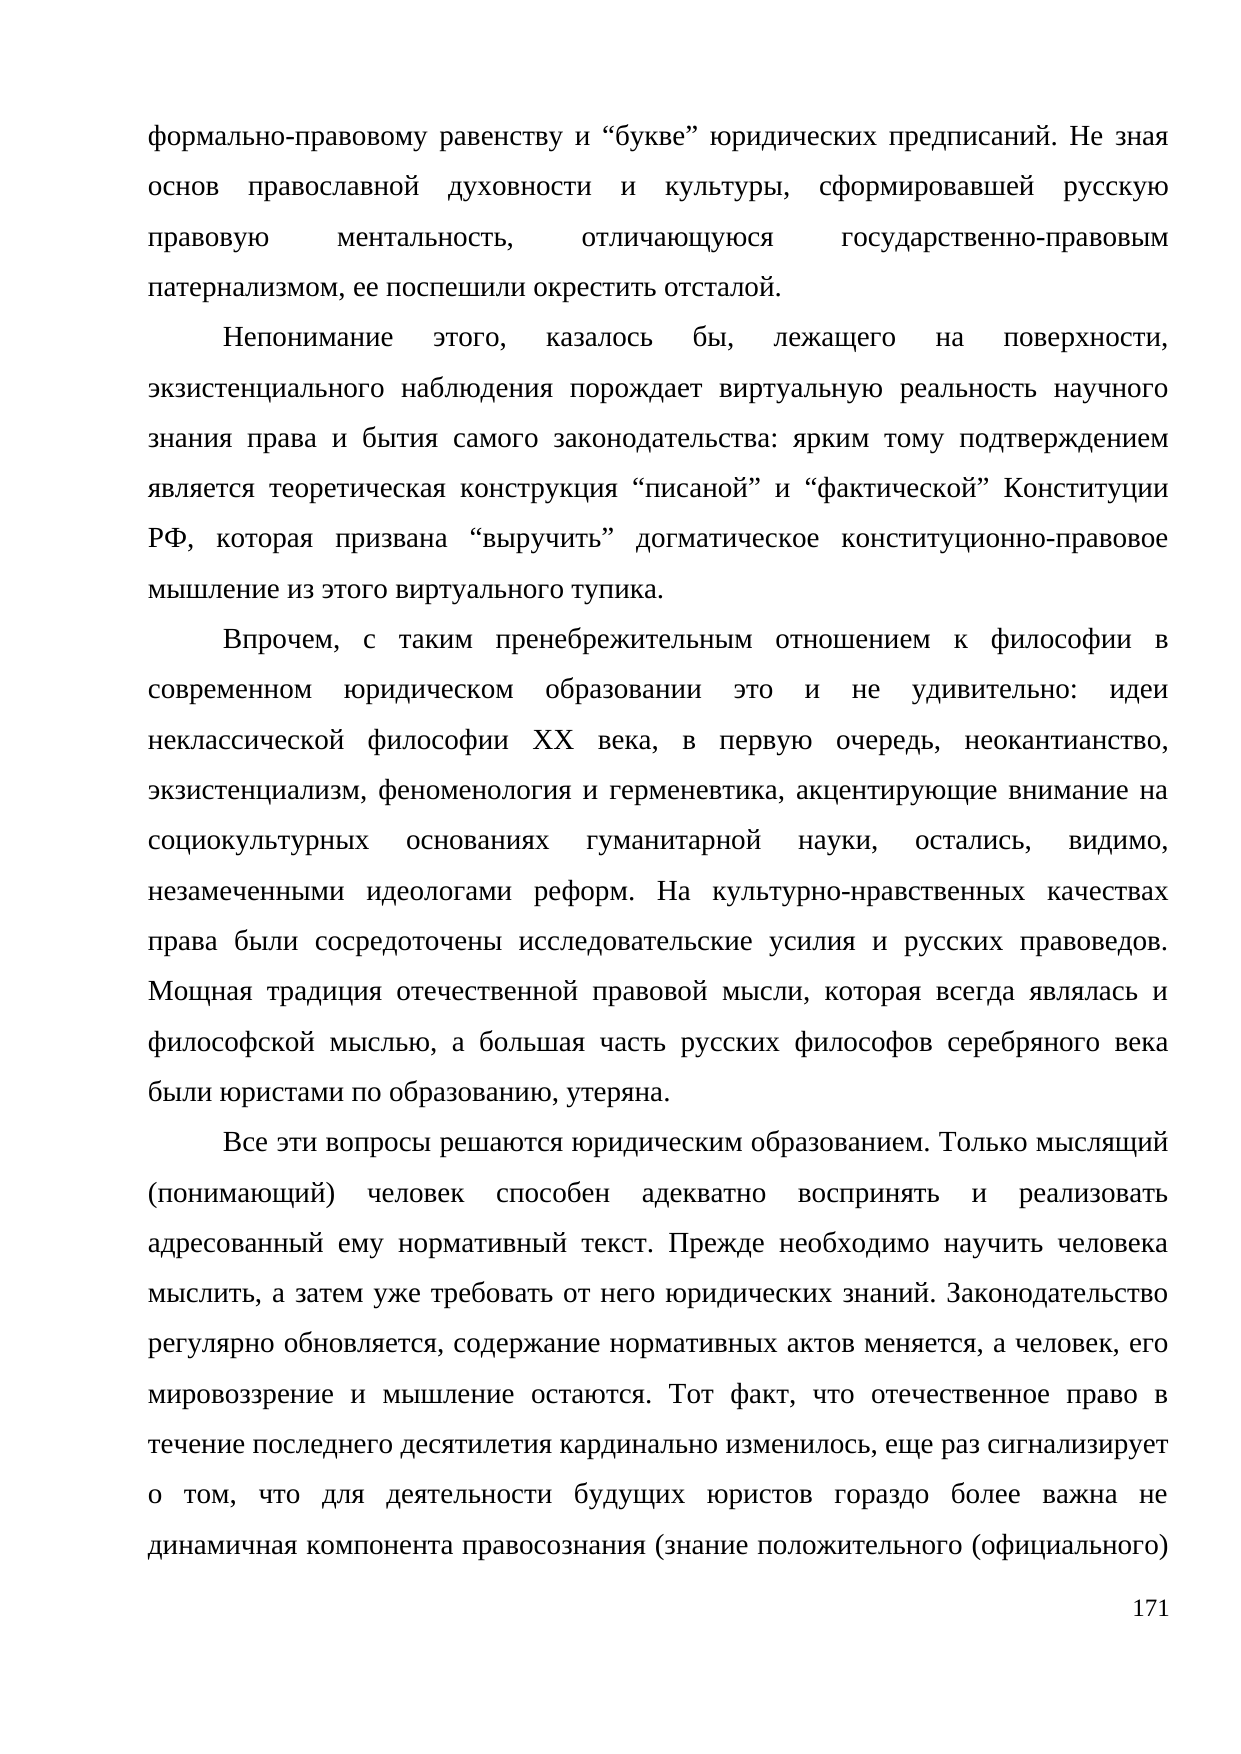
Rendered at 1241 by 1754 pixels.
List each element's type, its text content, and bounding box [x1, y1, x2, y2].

text Впрочем, с таким пренебрежительным отношением к философии в современном юридическом образовании это и не удивительно: идеи неклассической философии XX века, в первую очередь, неокантианство, экзистенциализм, феноменология и герменевтика, акцентирующие внимание на социокультурных основаниях гуманитарной науки, остались, видимо, незамеченными идеологами реформ. На культурно-нравственных качествах права были сосредоточены исследовательские усилия и русских правоведов. Мощная традиция отечественной правовой мысли, которая всегда являлась и философской мыслью, а большая часть русских философов серебряного века были юристами по образованию, утеряна. [148, 621, 1169, 1108]
text Непонимание этого, казалось бы, лежащего на поверхности, экзистенциального наблюдения порождает виртуальную реальность научного знания права и бытия самого законодательства: ярким тому подтверждением является теоретическая конструкция “писаной” и “фактической” Конституции РФ, которая призвана “выручить” догматическое конституционно-правовое мышление из этого виртуального тупика. [148, 319, 1169, 604]
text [148, 118, 1169, 303]
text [148, 1124, 1169, 1560]
